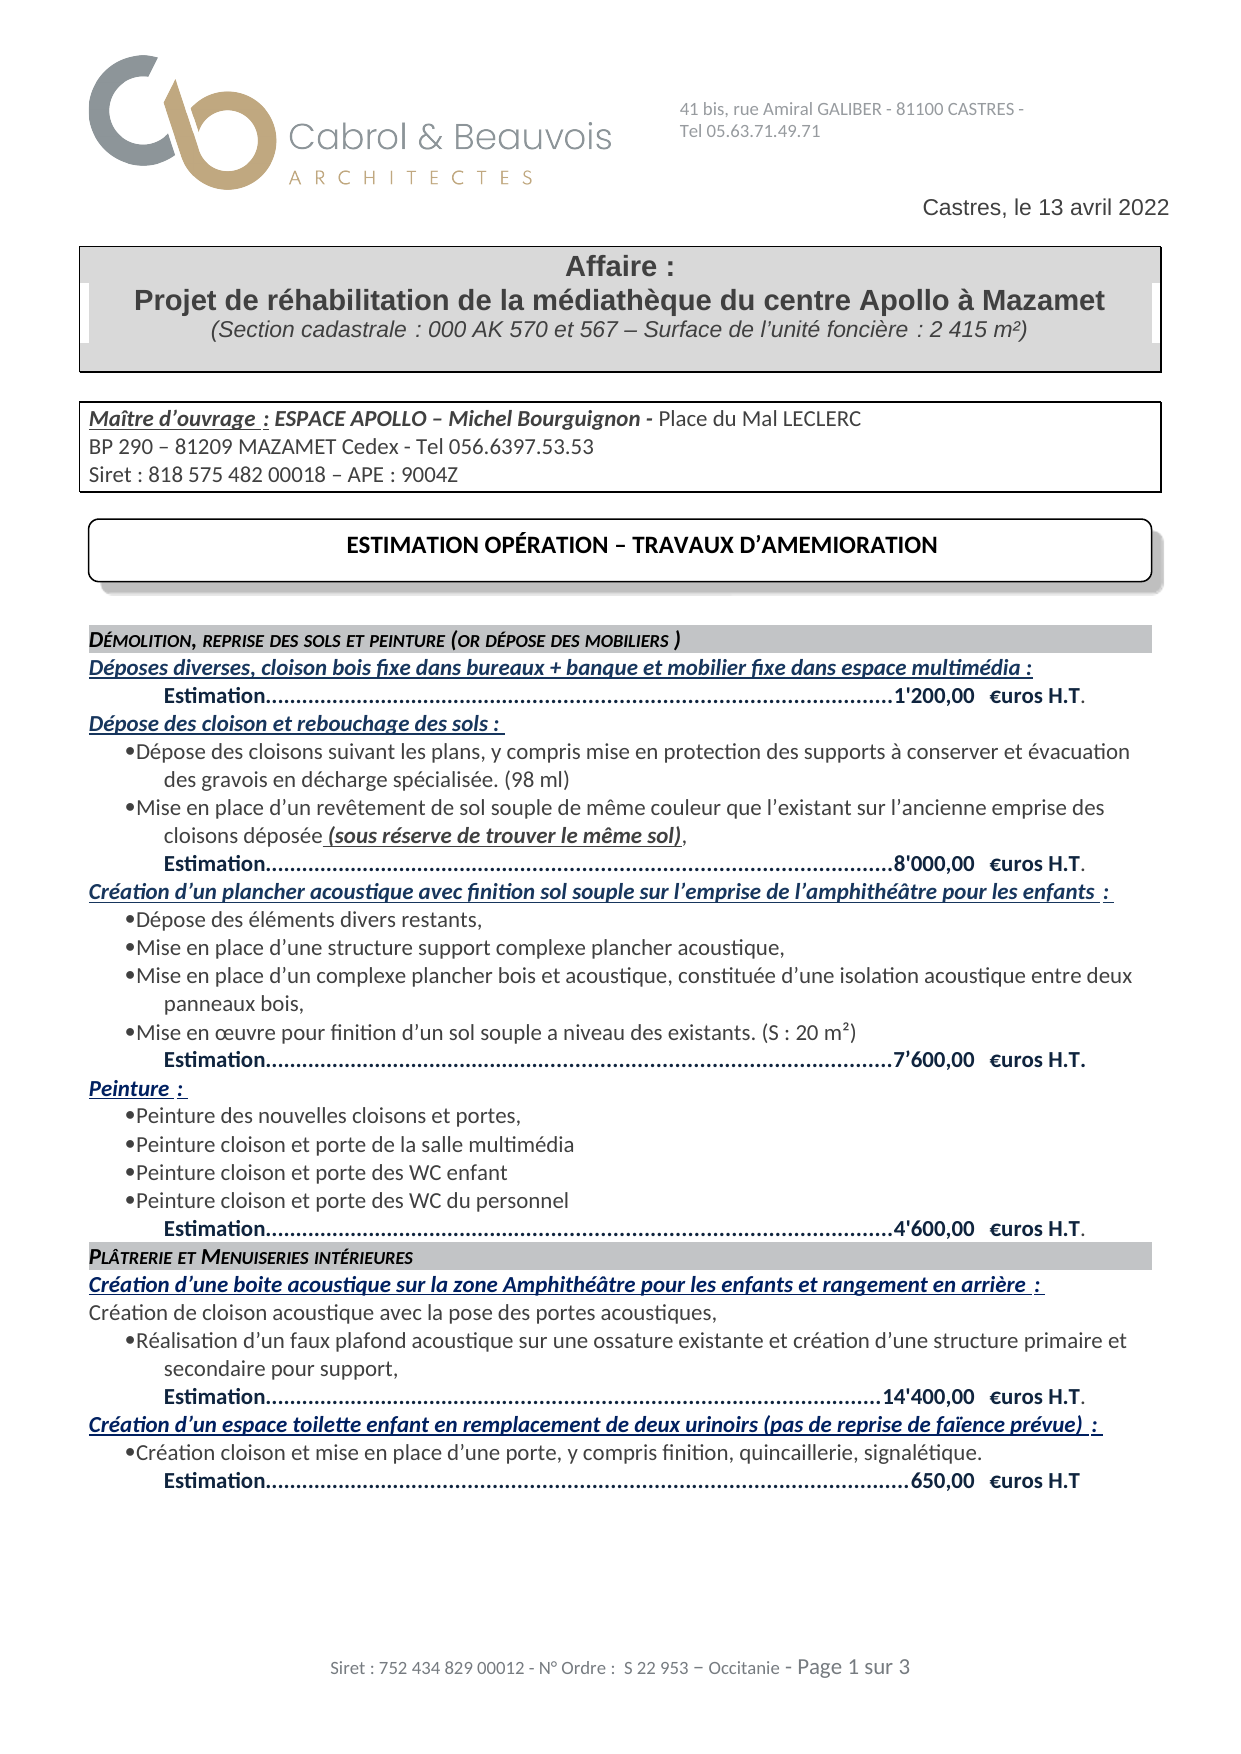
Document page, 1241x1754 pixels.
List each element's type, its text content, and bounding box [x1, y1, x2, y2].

text Affaire : [80, 247, 1160, 283]
list Dépose des cloisons suivant les plans, y compris mise en protection des supports à conserver et évacuation des gravois en décharge spécialisée. (98 ml) [126, 737, 1152, 793]
list Estimation 14'400,00 €uros H.T. [164, 1382, 1152, 1410]
list Peinture cloison et porte des WC enfant [126, 1158, 1152, 1186]
list Peinture cloison et porte de la salle multimédia [126, 1130, 1152, 1158]
list Mise en place d’une structure support complexe plancher acoustique, [126, 933, 1152, 962]
list Peinture cloison et porte des WC du personnel [126, 1186, 1152, 1214]
list Estimation 650,00 €uros H.T [164, 1466, 1152, 1494]
list Mise en œuvre pour finition d’un sol souple a niveau des existants. (S : 20 m²) [126, 1018, 1152, 1046]
list Estimation 1'200,00 €uros H.T. [164, 681, 1152, 709]
text Déposes diverses, cloison bois fixe dans bureaux + banque et mobilier fixe dans espace multimédia : [89, 653, 1152, 681]
text Castres, le 13 avril 2022 [89, 193, 1169, 220]
text Dépose des cloison et rebouchage des sols : [89, 709, 1152, 737]
text Siret : 818 575 482 00018 – APE : 9004Z [80, 457, 1160, 491]
text Plâtrerie et Menuiseries intérieures [89, 1242, 1152, 1270]
list Mise en place d’un revêtement de sol souple de même couleur que l’existant sur l’ancienne emprise des cloisons déposée (sous réserve de trouver le même sol), [126, 793, 1152, 849]
list Dépose des éléments divers restants, [126, 906, 1152, 933]
list Estimation 7’600,00 €uros H.T. [164, 1046, 1152, 1074]
text Maître d’ouvrage : ESPACE APOLLO – Michel Bourguignon - Place du Mal LECLERC [80, 403, 1160, 432]
list Peinture des nouvelles cloisons et portes, [126, 1102, 1152, 1130]
list Création cloison et mise en place d’une porte, y compris finition, quincaillerie, signalétique. [126, 1438, 1152, 1466]
text Création d’un plancher acoustique avec finition sol souple sur l’emprise de l’amphithéâtre pour les enfants : [89, 877, 1152, 906]
list Estimation 8'000,00 €uros H.T. [164, 849, 1152, 877]
text (Section cadastrale : 000 AK 570 et 567 – Surface de l’unité foncière : 2 415 m²) [89, 316, 1152, 340]
text Création d’une boite acoustique sur la zone Amphithéâtre pour les enfants et rangement en arrière : [89, 1270, 1152, 1298]
text BP 290 – 81209 MAZAMET Cedex - Tel 056.6397.53.53 [89, 432, 1152, 457]
text Création de cloison acoustique avec la pose des portes acoustiques, [89, 1298, 1152, 1326]
list Estimation 4'600,00 €uros H.T. [164, 1214, 1152, 1242]
list Mise en place d’un complexe plancher bois et acoustique, constituée d’une isolation acoustique entre deux panneaux bois, [126, 962, 1152, 1018]
text Projet de réhabilitation de la médiathèque du centre Apollo à Mazamet [89, 283, 1152, 316]
list Réalisation d’un faux plafond acoustique sur une ossature existante et création d’une structure primaire et secondaire pour support, [126, 1326, 1152, 1382]
text Création d’un espace toilette enfant en remplacement de deux urinoirs (pas de reprise de faïence prévue) : [89, 1410, 1152, 1438]
text Peinture : [89, 1074, 1152, 1102]
picture [88, 55, 613, 190]
text Démolition, reprise des sols et peinture (or dépose des mobiliers ) [89, 625, 1152, 653]
